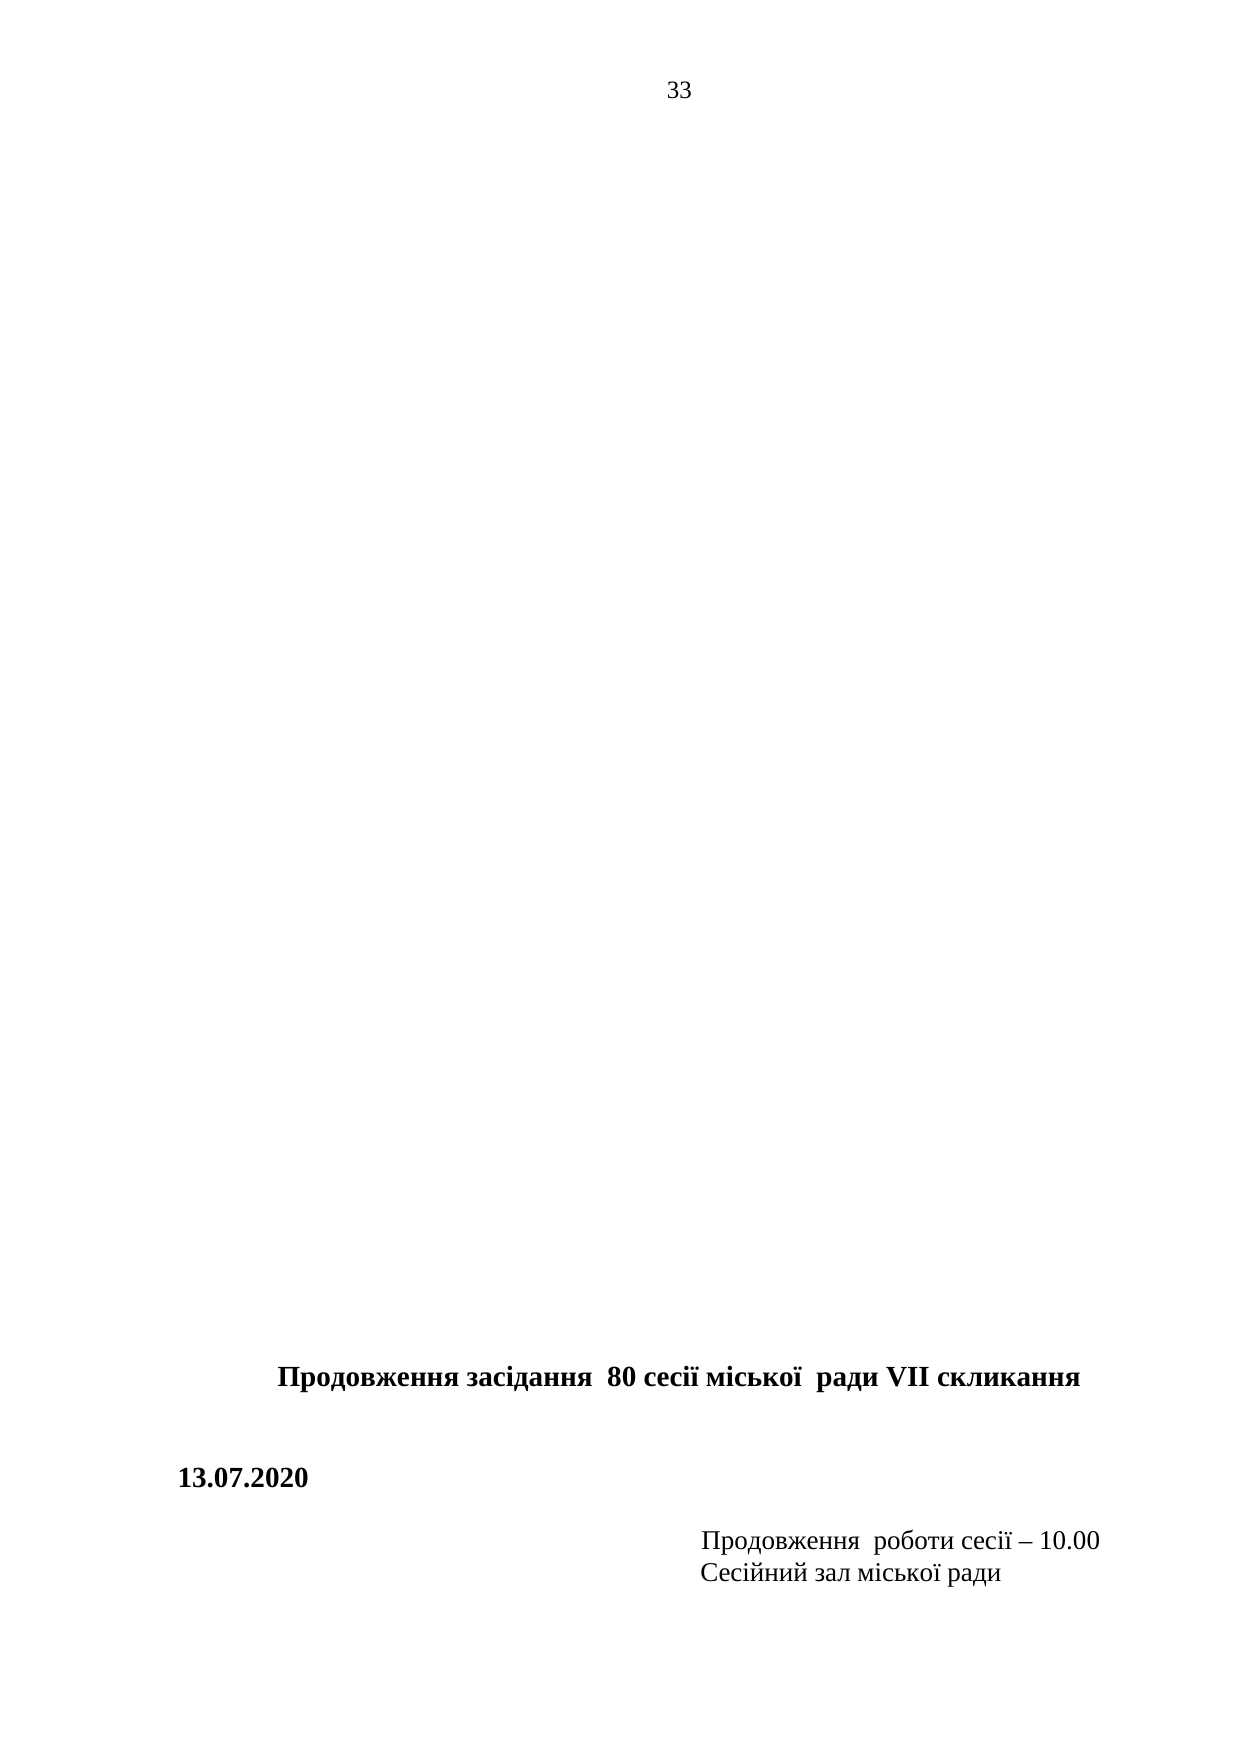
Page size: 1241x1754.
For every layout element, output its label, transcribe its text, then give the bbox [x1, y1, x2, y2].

text Продовження засідання 80 сесії міської ради VІІ скликання [177, 1359, 1181, 1393]
text Сесійний зал міської ради [177, 1556, 1181, 1587]
text 13.07.2020 [177, 1460, 1181, 1493]
text Продовження роботи сесії – 10.00 [701, 1524, 1181, 1556]
